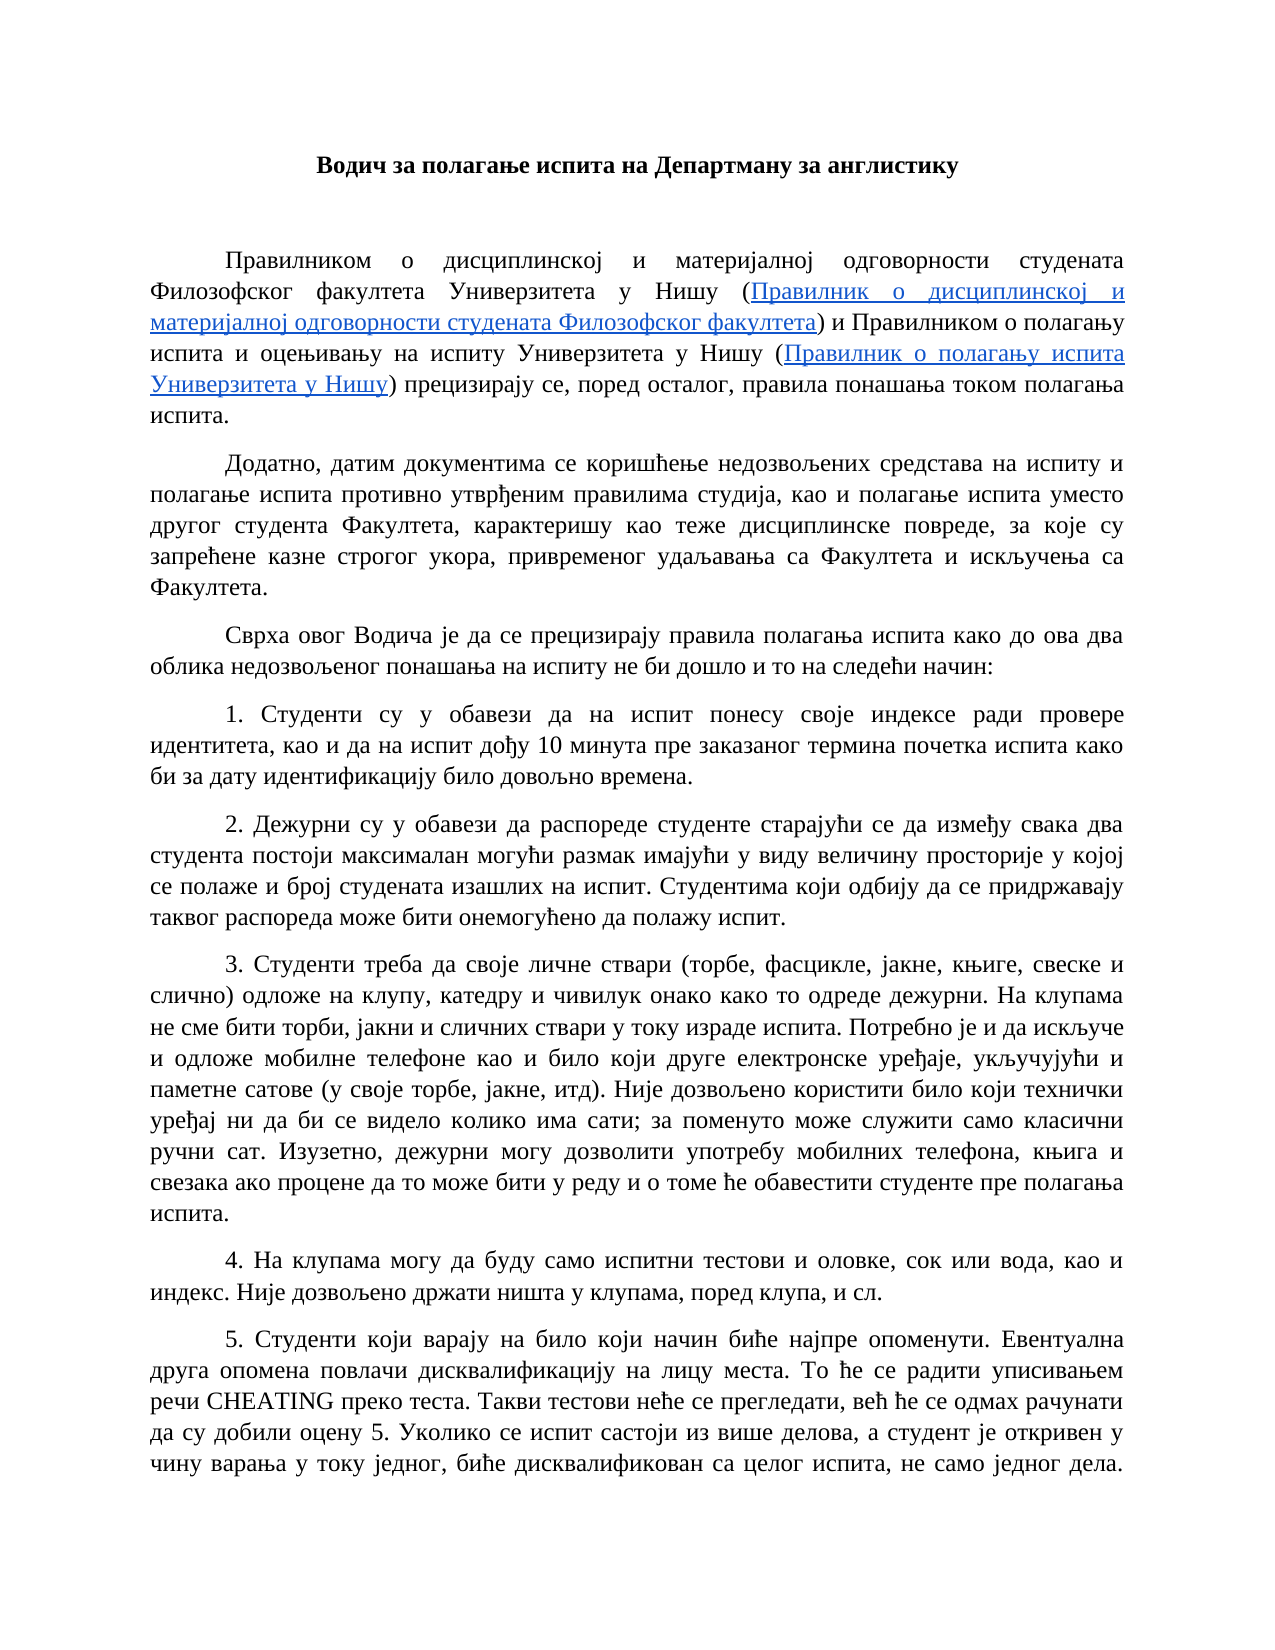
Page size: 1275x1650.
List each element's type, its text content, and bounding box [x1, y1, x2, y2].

text 4. На клупама могу да буду само испитни тестови и оловке, сок или вода, као и индекс. Није дозвољено држати ништа у клупама, поред клупа, и сл. [150, 1246, 1125, 1305]
text Водич за полагање испита на Департману за англистику [150, 150, 1125, 179]
text Правилником о дисциплинској и материјалној одговорности студената Филозофског факултета Универзитета у Нишу (Правилник о дисциплинској и материјалној одговорности студената Филозофског факултета) и Правилником о полагању испита и оцењивању на испиту Универзитета у Нишу (Правилник о полагању испита Универзитета у Нишу) прецизирају се, поред осталог, правила понашања током полагања испита. [150, 245, 1125, 429]
text Додатно, датим документима се коришћење недозвољених средстава на испиту и полагање испита противно утврђеним правилима студија, као и полагање испита уместо другог студента Факултета, карактеришу као теже дисциплинске повреде, за које су запрећене казне строгог укора, привременог удаљавања са Факултета и искључења са Факултета. [150, 448, 1125, 601]
text 1. Студенти су у обавези да на испит понесу своје индексе ради провере идентитета, као и да на испит дођу 10 минута пре заказаног термина почетка испита како би за дату идентификацију било довољно времена. [150, 699, 1125, 790]
text 2. Дежурни су у обавези да распореде студенте старајући се да између свака два студента постоји максималан могући размак имајући у виду величину просторије у којој се полаже и број студената изашлих на испит. Студентима који одбију да се придржавају таквог распореда може бити онемогућено да полажу испит. [150, 809, 1125, 931]
text Сврха овог Водича је да се прецизирају правила полагања испита како до ова два облика недозвољеног понашања на испиту не би дошло и то на следећи начин: [150, 620, 1125, 680]
text 3. Студенти треба да своје личне ствари (торбе, фасцикле, јакне, књиге, свеске и слично) одложе на клупу, катедру и чивилук онако како то одреде дежурни. На клупама не сме бити торби, јакни и сличних ствари у току израде испита. Потребно је и да искључе и одложе мобилне телефоне као и било који друге електронске уређаје, укључујући и паметне сатове (у своје торбе, јакне, итд). Није дозвољено користити било који технички уређај ни да би се видело колико има сати; за поменуто може служити само класични ручни сат. Изузетно, дежурни могу дозволити употребу мобилних телефона, књига и свезака ако процене да то може бити у реду и о томе ће обавестити студенте пре полагања испита. [150, 949, 1125, 1227]
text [150, 1324, 1125, 1477]
